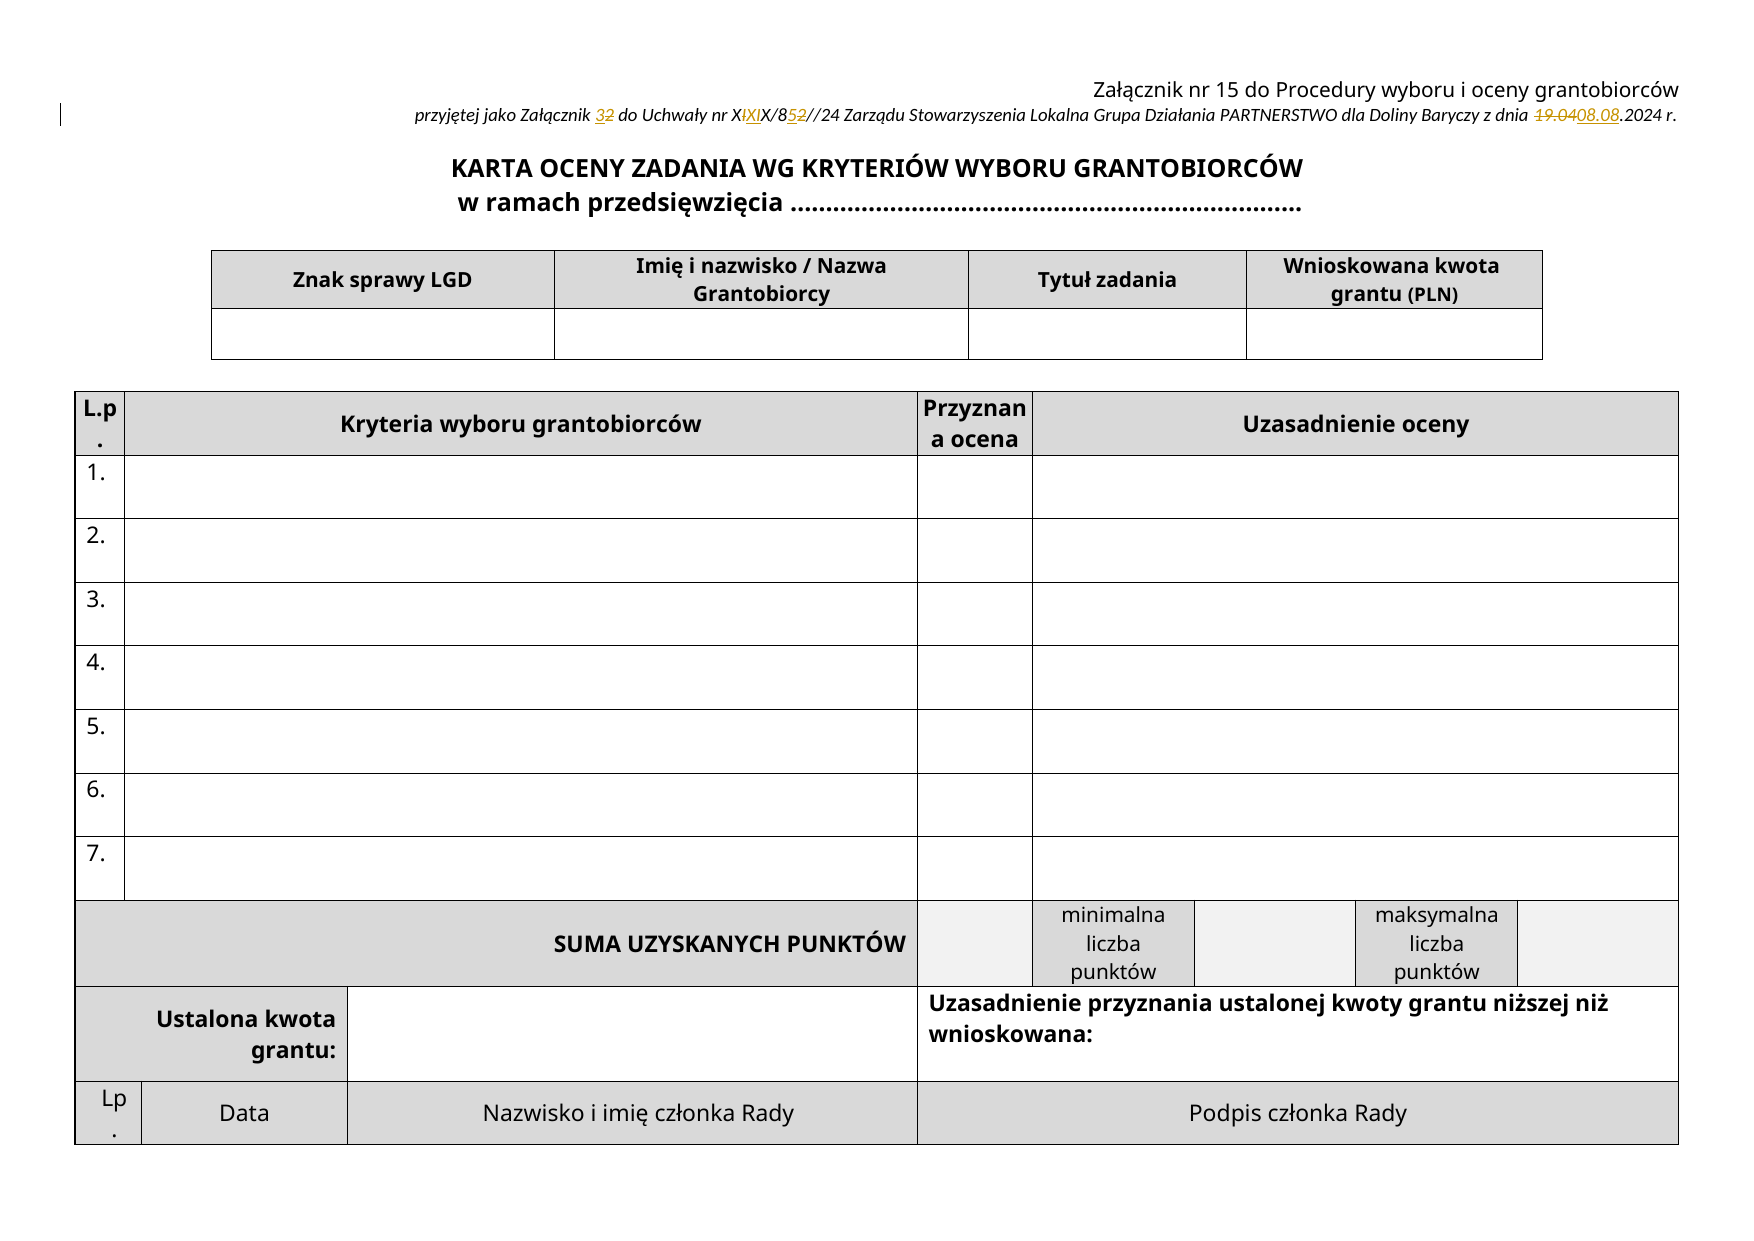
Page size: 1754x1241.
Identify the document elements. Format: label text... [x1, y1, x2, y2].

table_cell [125, 646, 917, 709]
table_cell [76, 519, 124, 582]
table_cell [1033, 519, 1678, 582]
table_cell maksymalna liczba punktów [1356, 901, 1517, 986]
table_header Imię i nazwisko / Nazwa Grantobiorcy [555, 251, 968, 308]
table_cell Podpis członka Rady [918, 1082, 1678, 1144]
table_header Znak sprawy LGD [212, 251, 554, 308]
table_cell [1033, 456, 1678, 518]
table_cell [76, 710, 124, 772]
table_header Kryteria wyboru grantobiorców [125, 392, 917, 455]
table_cell Data [142, 1082, 347, 1144]
table_cell [918, 583, 1032, 645]
table_cell [1033, 583, 1678, 645]
table_cell [125, 710, 917, 772]
table_header L.p. [76, 392, 124, 455]
text przyjętej jako Załącznik do Uchwały nr XX/8//24 Zarządu Stowarzyszenia Lokalna Grupa Działania PARTNERSTWO dla Doliny Baryczy z dnia .2024 r. [75, 103, 1679, 126]
table_cell [918, 901, 1032, 986]
table_header Uzasadnienie oceny [1033, 392, 1678, 455]
table_cell [1195, 901, 1355, 986]
table_cell [918, 646, 1032, 709]
text KARTA OCENY ZADANIA WG KRYTERIÓW WYBORU GRANTOBIORCÓW [75, 151, 1679, 185]
table_cell [918, 519, 1032, 582]
table_cell [76, 646, 124, 709]
table_header Przyznana ocena [918, 392, 1032, 455]
table_cell Lp. [76, 1082, 141, 1144]
table_cell [125, 456, 917, 518]
text Załącznik nr 15 do Procedury wyboru i oceny grantobiorców [75, 75, 1679, 103]
table_cell [1033, 837, 1678, 899]
table_cell [125, 774, 917, 836]
table_cell [918, 774, 1032, 836]
table_cell [125, 583, 917, 645]
table_cell Uzasadnienie przyznania ustalonej kwoty grantu niższej niż wnioskowana: [918, 987, 1678, 1081]
table_cell SUMA UZYSKANYCH PUNKTÓW [76, 901, 917, 986]
table_cell [76, 837, 124, 899]
table_cell minimalna liczba punktów [1033, 901, 1194, 986]
table_cell [1033, 710, 1678, 772]
table_cell [1247, 309, 1542, 359]
text w ramach przedsięwzięcia ……………………………………………………………... [75, 185, 1679, 219]
table_cell [1518, 901, 1678, 986]
table_cell [1033, 646, 1678, 709]
table_cell [125, 519, 917, 582]
table_cell [918, 710, 1032, 772]
table_cell Ustalona kwota grantu: [76, 987, 347, 1081]
table_cell [76, 774, 124, 836]
table_cell [1033, 774, 1678, 836]
table_cell [969, 309, 1246, 359]
table_cell [212, 309, 554, 359]
table_cell Nazwisko i imię członka Rady [348, 1082, 917, 1144]
table_cell [76, 456, 124, 518]
table_cell [918, 456, 1032, 518]
table_cell [918, 837, 1032, 899]
table_cell [76, 583, 124, 645]
table_cell [125, 837, 917, 899]
table_header Wnioskowana kwota grantu (PLN) [1247, 251, 1542, 308]
table_header Tytuł zadania [969, 251, 1246, 308]
table_cell [348, 987, 917, 1081]
table_cell [555, 309, 968, 359]
